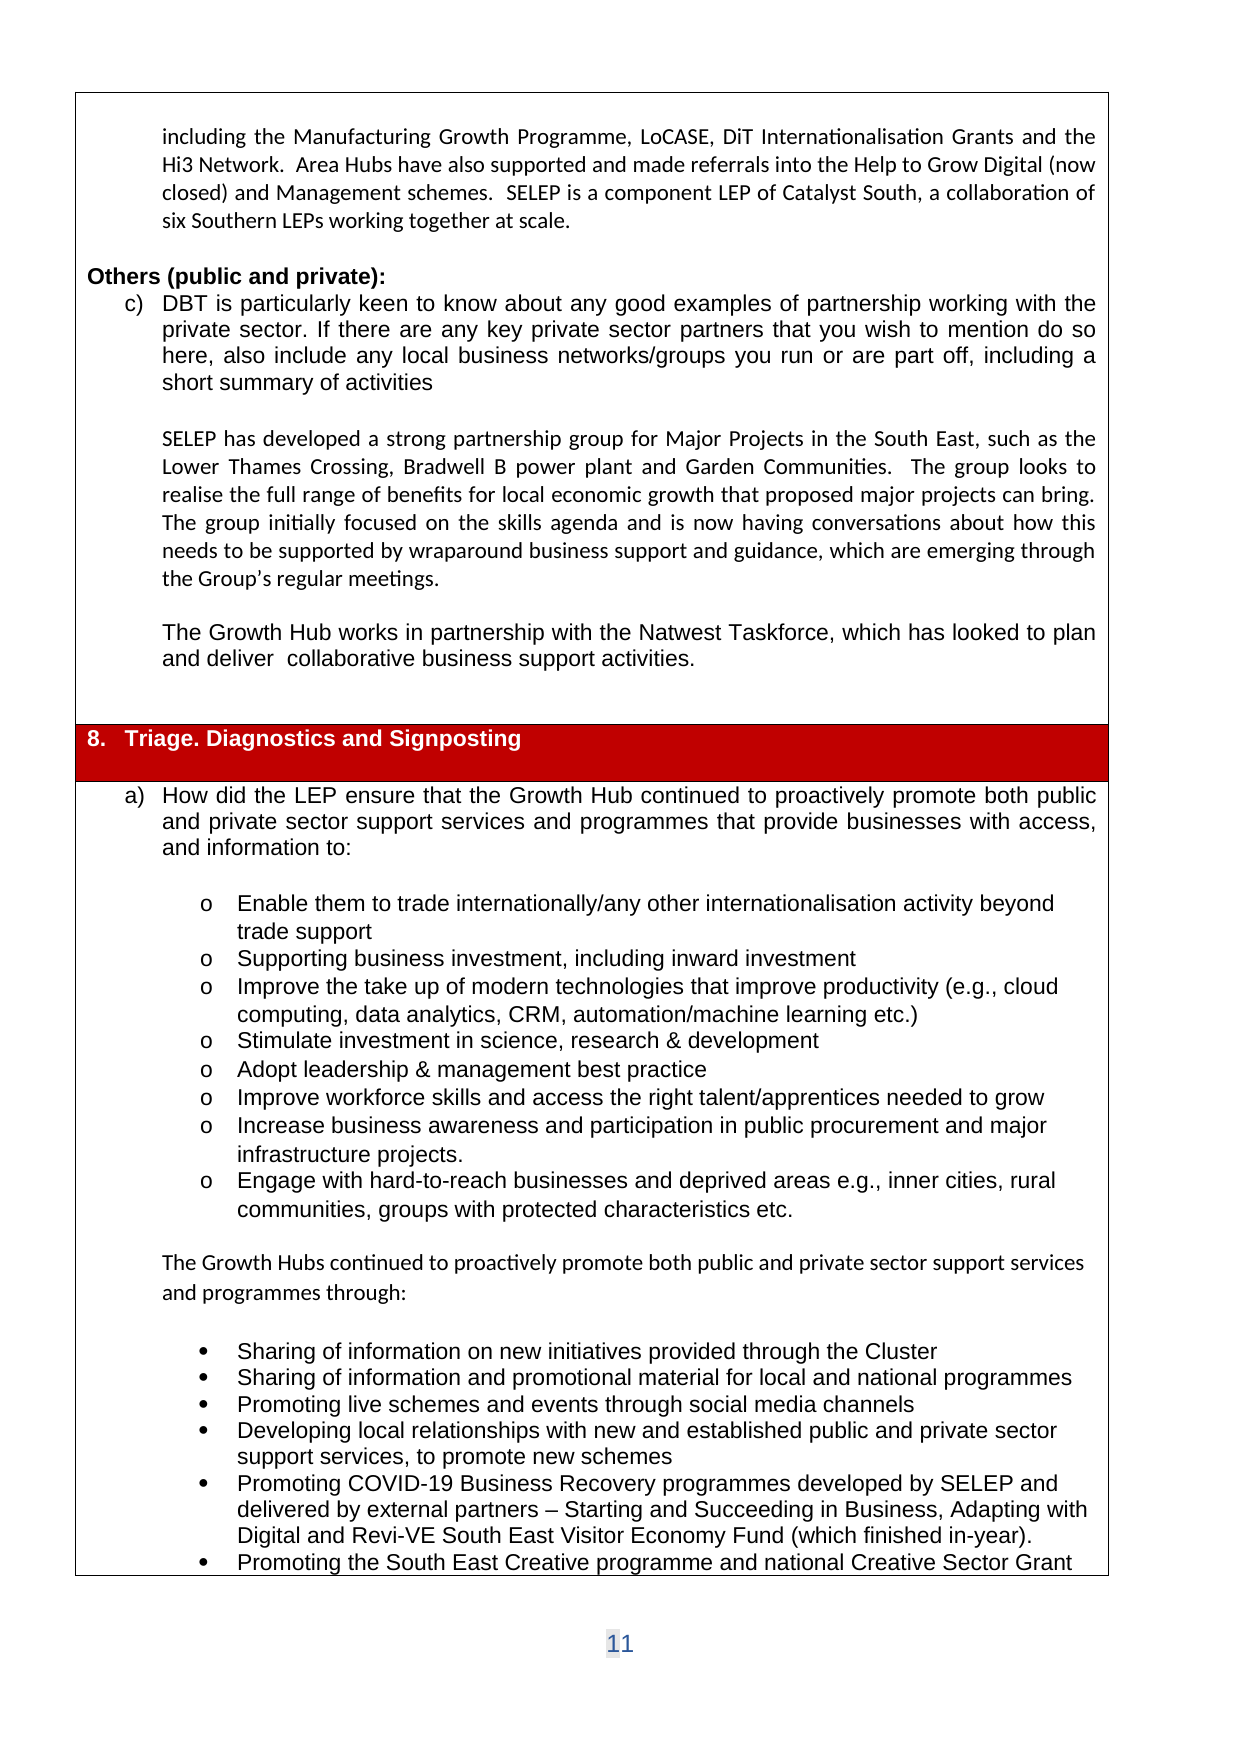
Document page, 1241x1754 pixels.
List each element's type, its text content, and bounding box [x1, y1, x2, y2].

table_cell Triage. Diagnostics and Signposting [76, 725, 1108, 781]
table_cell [76, 93, 1108, 724]
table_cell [76, 782, 1108, 1575]
